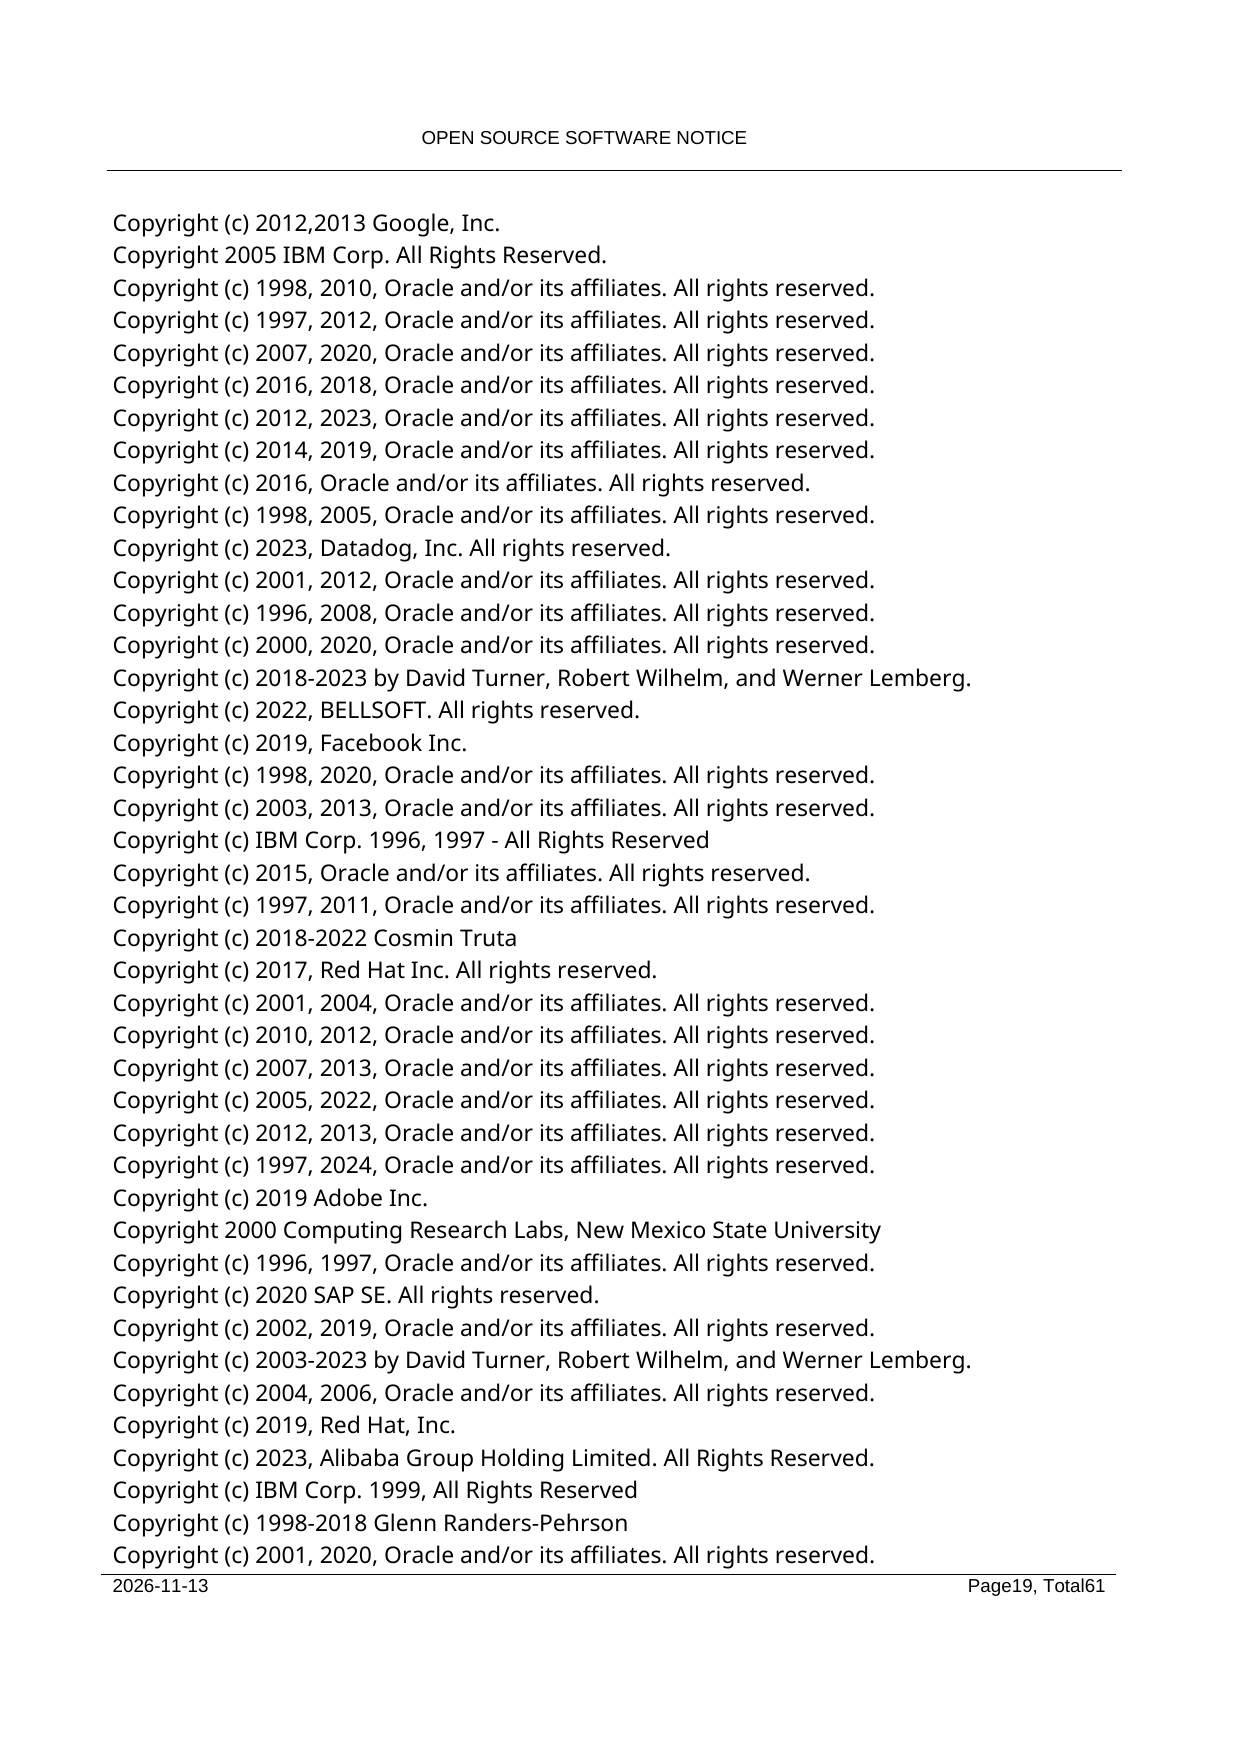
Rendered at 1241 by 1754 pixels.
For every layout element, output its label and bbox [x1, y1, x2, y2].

text [112, 206, 1128, 1571]
